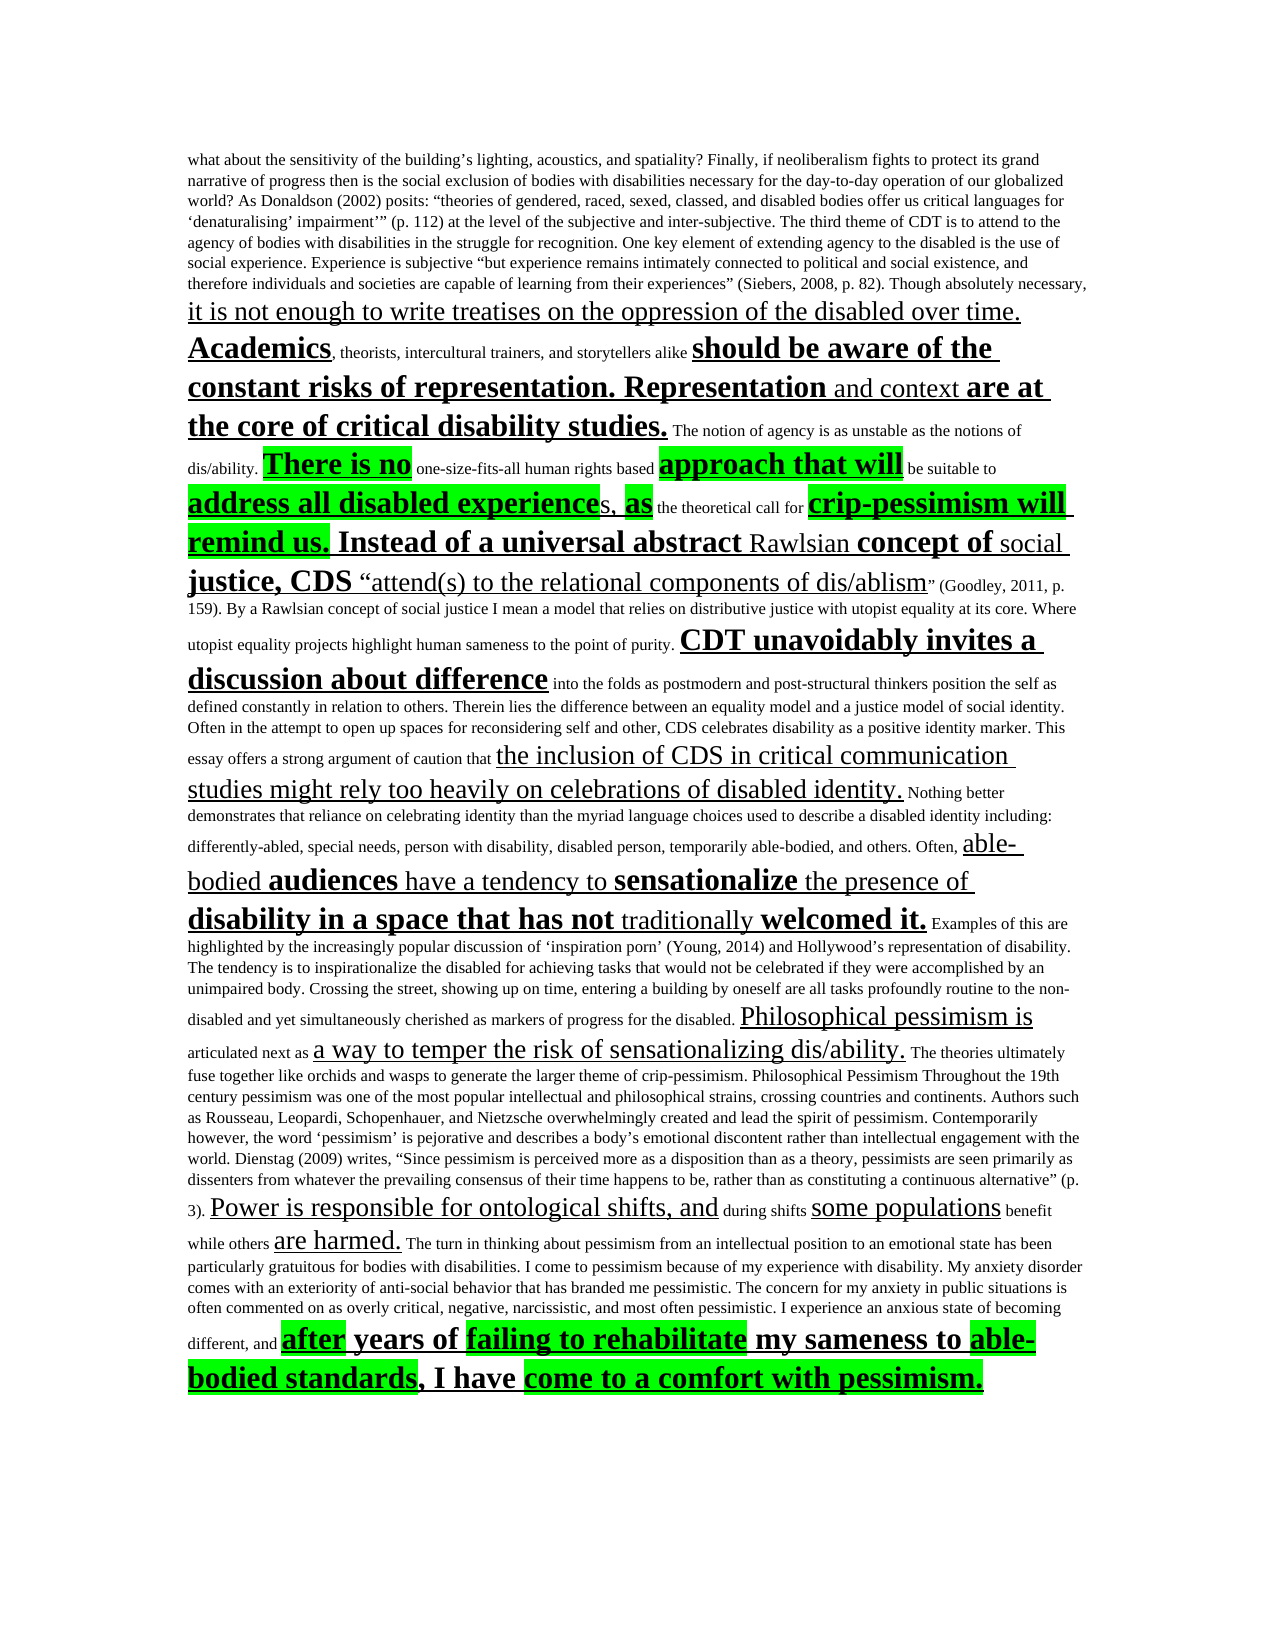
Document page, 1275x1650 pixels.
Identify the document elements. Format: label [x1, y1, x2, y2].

text [187, 150, 1087, 1395]
